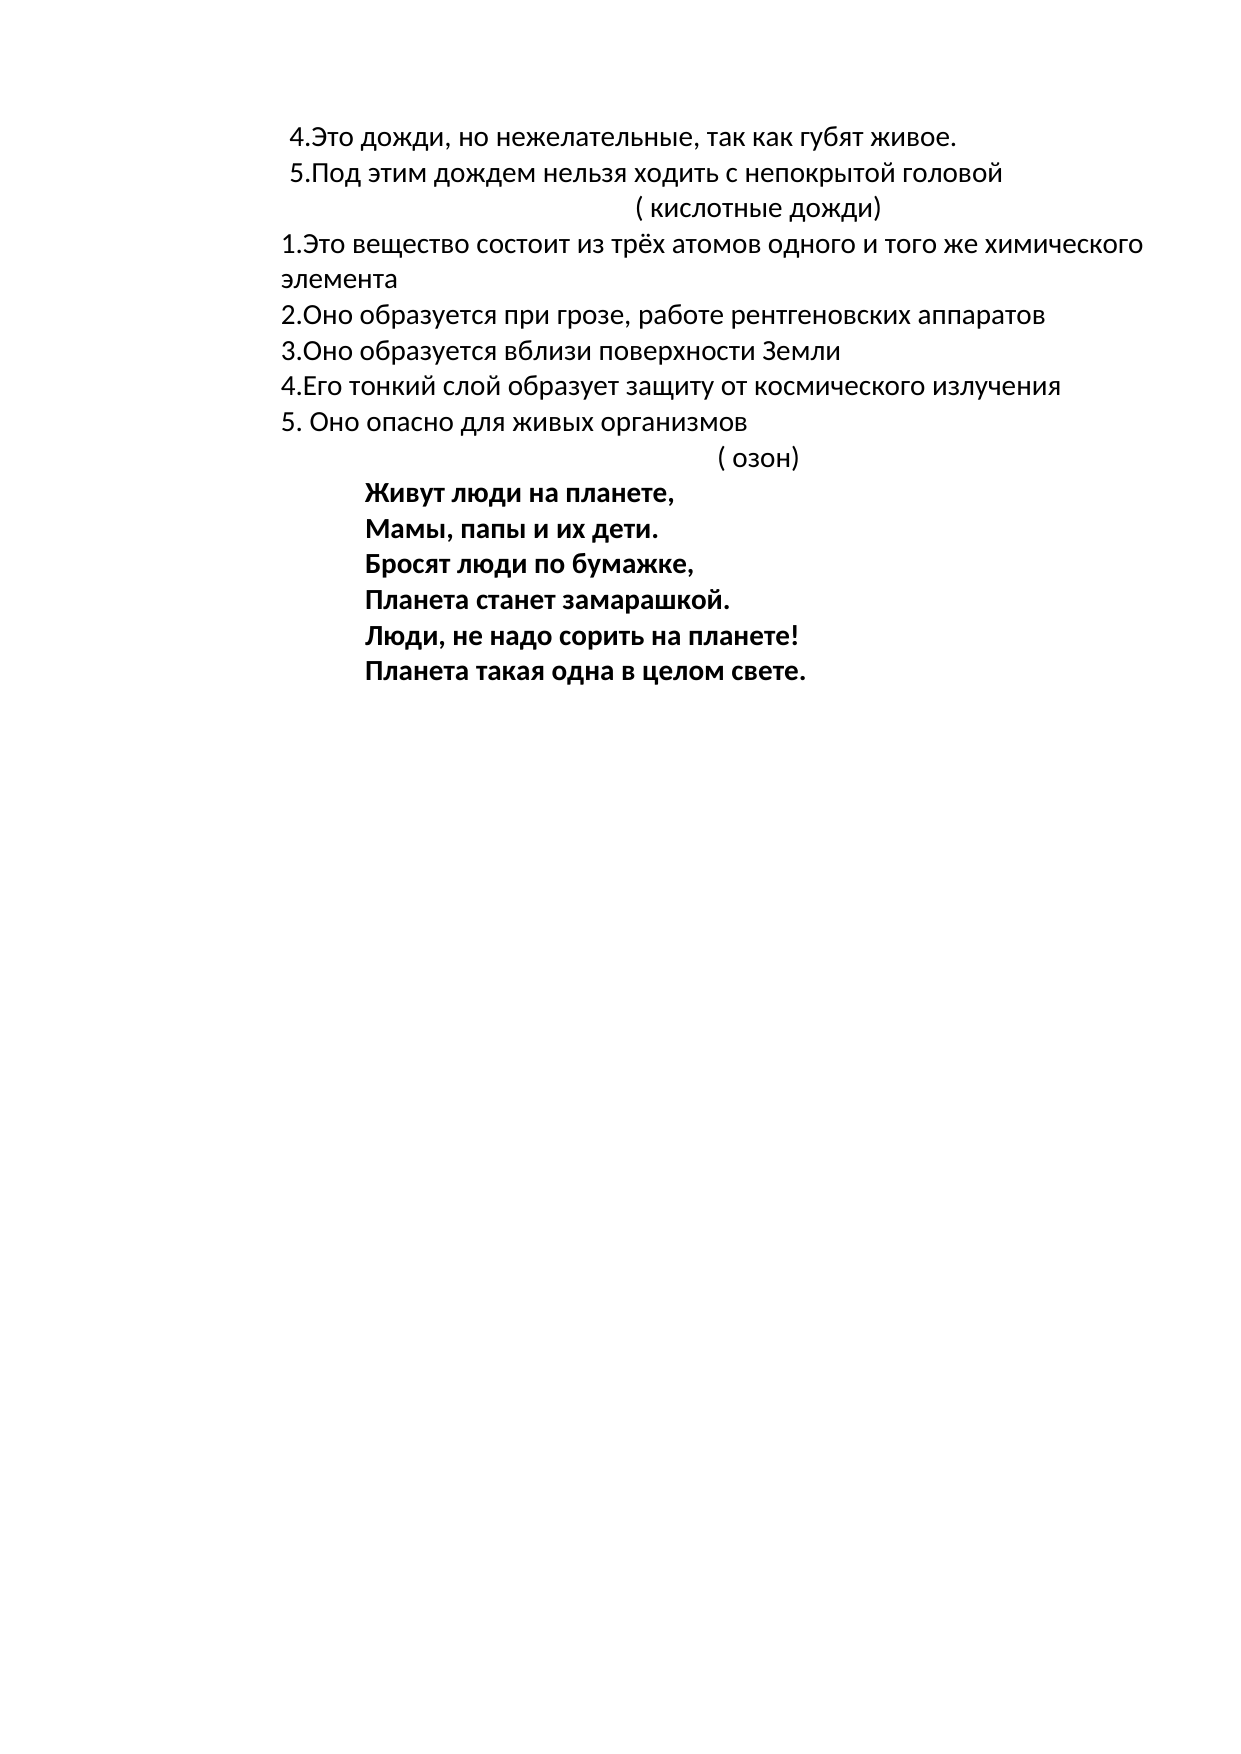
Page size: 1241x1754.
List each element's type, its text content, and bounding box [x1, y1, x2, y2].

text Мамы, папы и их дети. [365, 510, 1152, 546]
text Живут люди на планете, [365, 474, 1152, 510]
text ( озон) [365, 439, 1152, 474]
text 2.Оно образуется при грозе, работе рентгеновских аппаратов [281, 296, 1152, 332]
text ( кислотные дожди) [365, 189, 1152, 225]
text Планета станет замарашкой. [365, 581, 1152, 617]
text Планета такая одна в целом свете. [365, 652, 1152, 688]
text 5.Под этим дождем нельзя ходить с непокрытой головой [177, 154, 1152, 189]
text 1.Это вещество состоит из трёх атомов одного и того же химического элемента [281, 225, 1152, 296]
text 4.Его тонкий слой образует защиту от космического излучения [281, 367, 1152, 403]
text 5. Оно опасно для живых организмов [281, 403, 1152, 439]
text 3.Оно образуется вблизи поверхности Земли [281, 332, 1152, 367]
text Бросят люди по бумажке, [365, 546, 1152, 581]
text Люди, не надо сорить на планете! [365, 617, 1152, 652]
text 4.Это дожди, но нежелательные, так как губят живое. [177, 118, 1152, 154]
